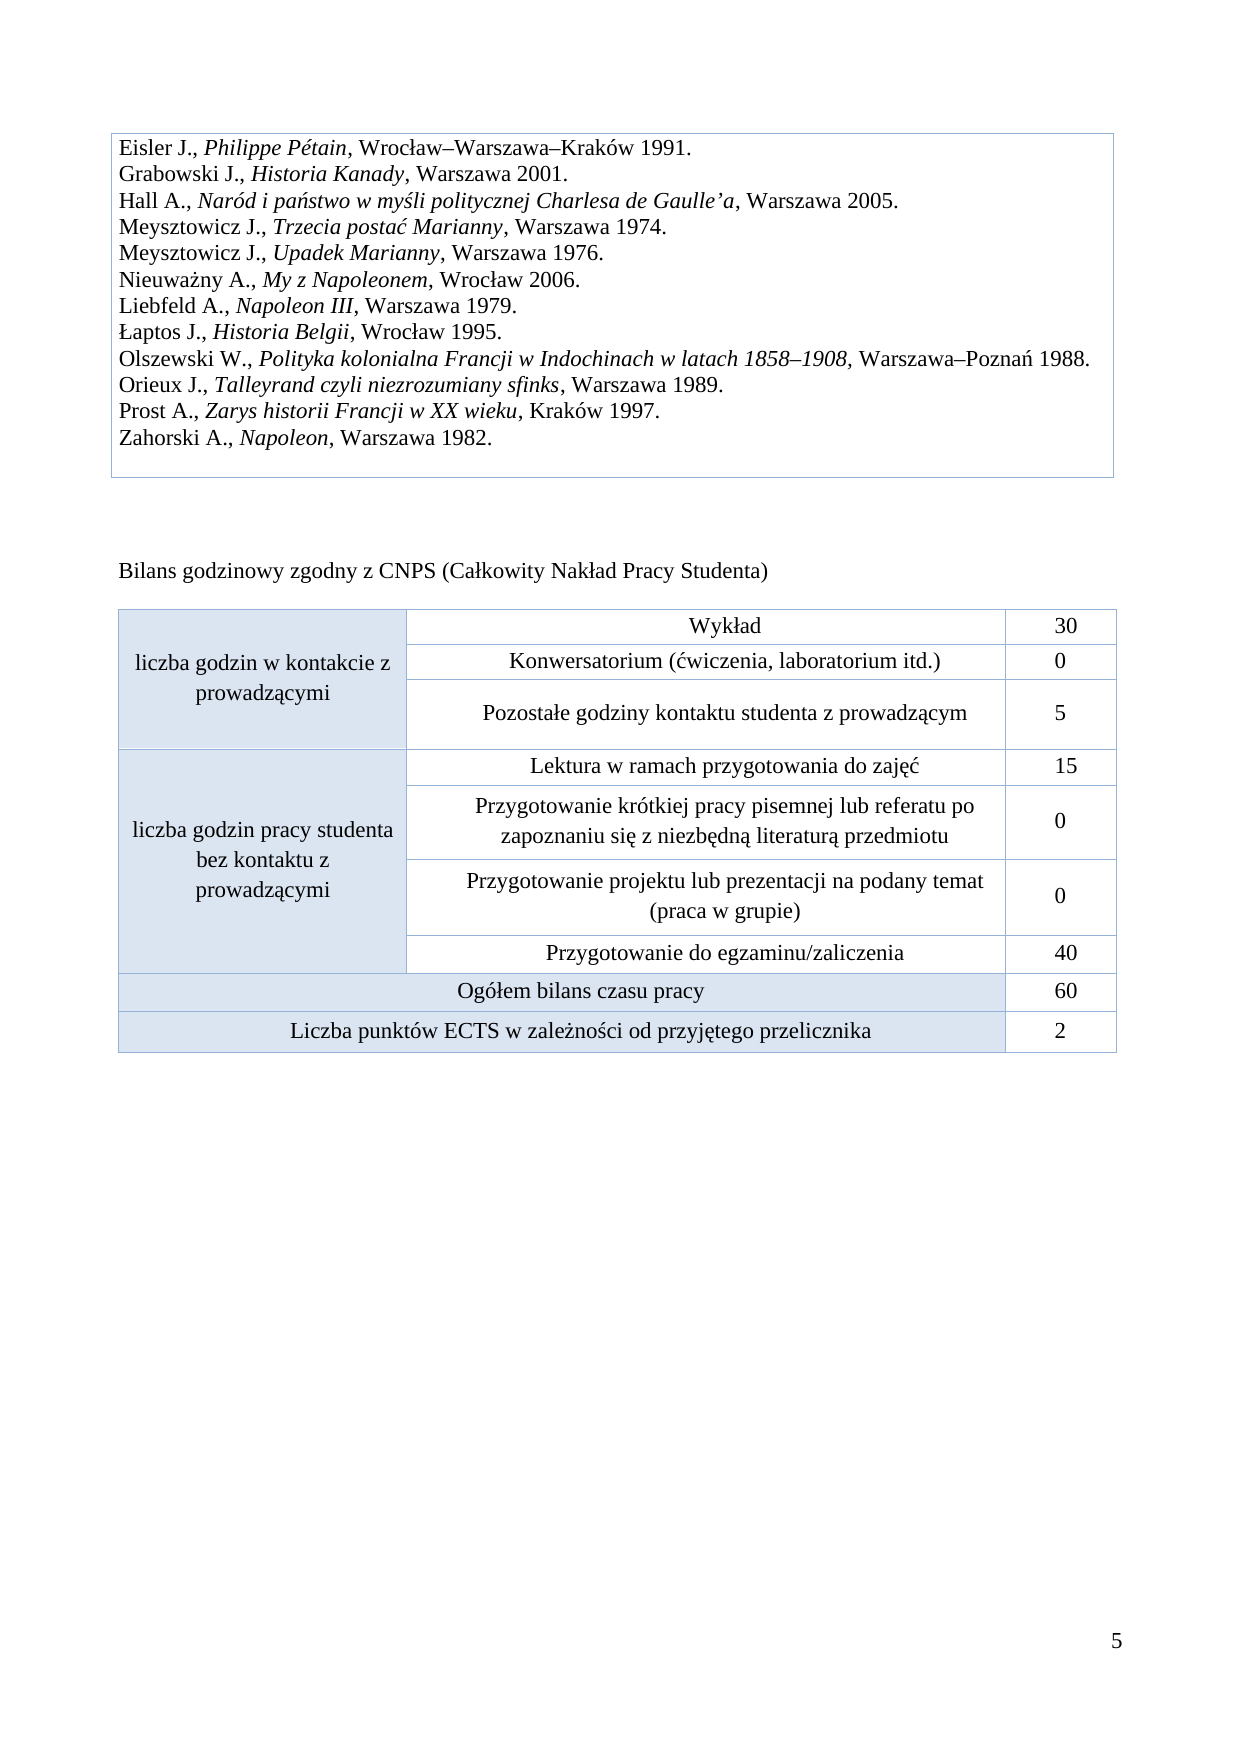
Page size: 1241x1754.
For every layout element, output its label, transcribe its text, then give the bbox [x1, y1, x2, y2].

table_cell Przygotowanie do egzaminu/zaliczenia [407, 936, 1005, 973]
table_cell 0 [1006, 860, 1116, 935]
table_header 30 [1006, 610, 1116, 644]
table_cell 5 [1006, 680, 1116, 748]
table_cell Ogółem bilans czasu pracy [119, 974, 1005, 1011]
table_cell Liczba punktów ECTS w zależności od przyjętego przelicznika [119, 1012, 1005, 1052]
table_cell Pozostałe godziny kontaktu studenta z prowadzącym [407, 680, 1005, 748]
table_header Eisler J., Philippe Pétain, Wrocław–Warszawa–Kraków 1991. Grabowski J., Historia Kanady, Warszawa 2001. Hall A., Naród i państwo w myśli politycznej Charlesa de Gaulle’a, Warszawa 2005. Meysztowicz J., Trzecia postać Marianny, Warszawa 1974. Meysztowicz J., Upadek Marianny, Warszawa 1976. Nieuważny A., My z Napoleonem, Wrocław 2006. Liebfeld A., Napoleon III, Warszawa 1979. Łaptos J., Historia Belgii, Wrocław 1995. Olszewski W., Polityka kolonialna Francji w Indochinach w latach 1858–1908, Warszawa–Poznań 1988. Orieux J., Talleyrand czyli niezrozumiany sfinks, Warszawa 1989. Prost A., Zarys historii Francji w XX wieku, Kraków 1997. Zahorski A., Napoleon, Warszawa 1982. [112, 134, 1113, 477]
table_cell 60 [1006, 974, 1116, 1011]
table_cell 15 [1006, 750, 1116, 785]
table_cell liczba godzin pracy studenta bez kontaktu z prowadzącymi [119, 750, 406, 973]
table_cell Przygotowanie projektu lub prezentacji na podany temat (praca w grupie) [407, 860, 1005, 935]
table_cell 0 [1006, 645, 1116, 679]
table_cell Lektura w ramach przygotowania do zajęć [407, 750, 1005, 785]
table_header Wykład [407, 610, 1005, 644]
table_cell Konwersatorium (ćwiczenia, laboratorium itd.) [407, 645, 1005, 679]
table_header liczba godzin w kontakcie z prowadzącymi [119, 610, 406, 748]
table_cell 2 [1006, 1012, 1116, 1052]
table_cell 40 [1006, 936, 1116, 973]
table_cell Przygotowanie krótkiej pracy pisemnej lub referatu po zapoznaniu się z niezbędną literaturą przedmiotu [407, 786, 1005, 859]
table_cell 0 [1006, 786, 1116, 859]
text Bilans godzinowy zgodny z CNPS (Całkowity Nakład Pracy Studenta) [118, 557, 1122, 583]
